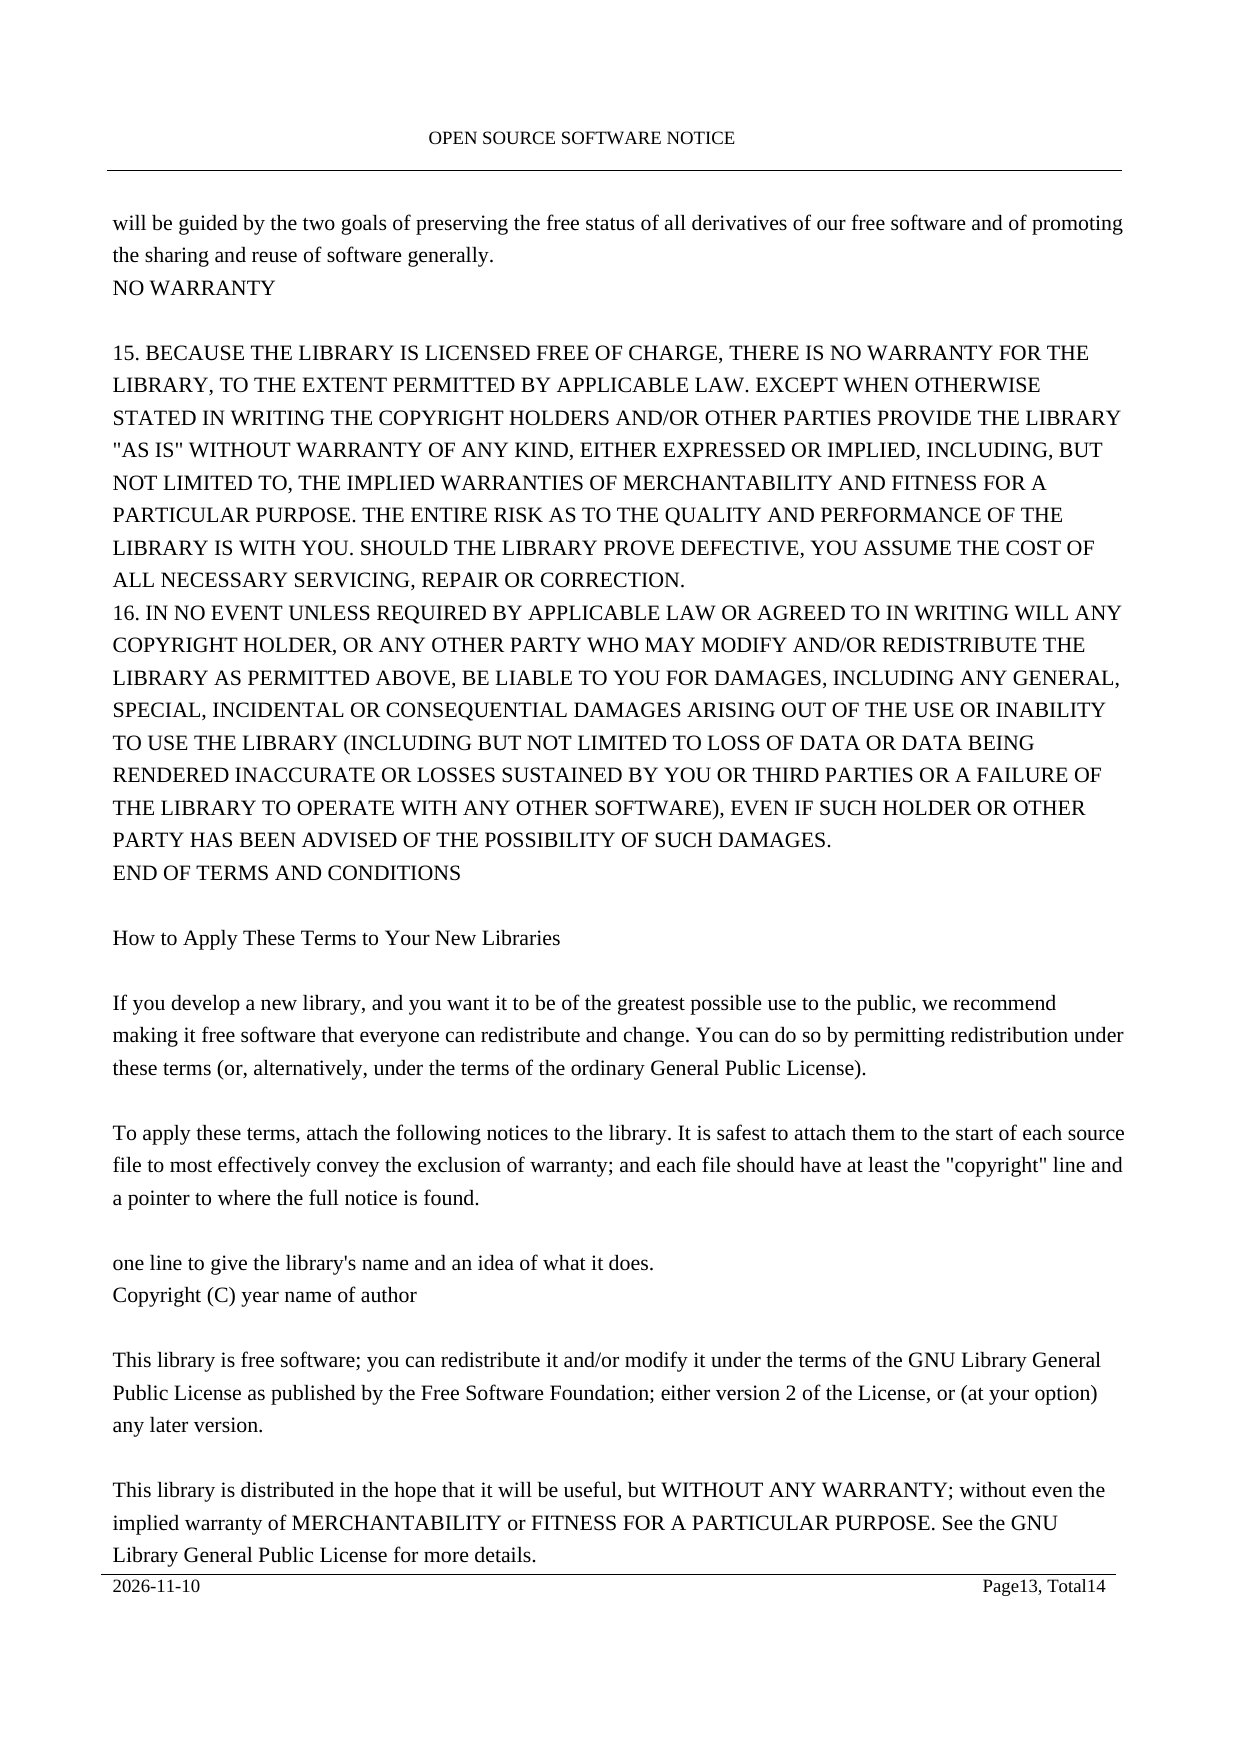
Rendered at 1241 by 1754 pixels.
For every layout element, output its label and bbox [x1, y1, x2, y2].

text [112, 206, 1128, 1571]
